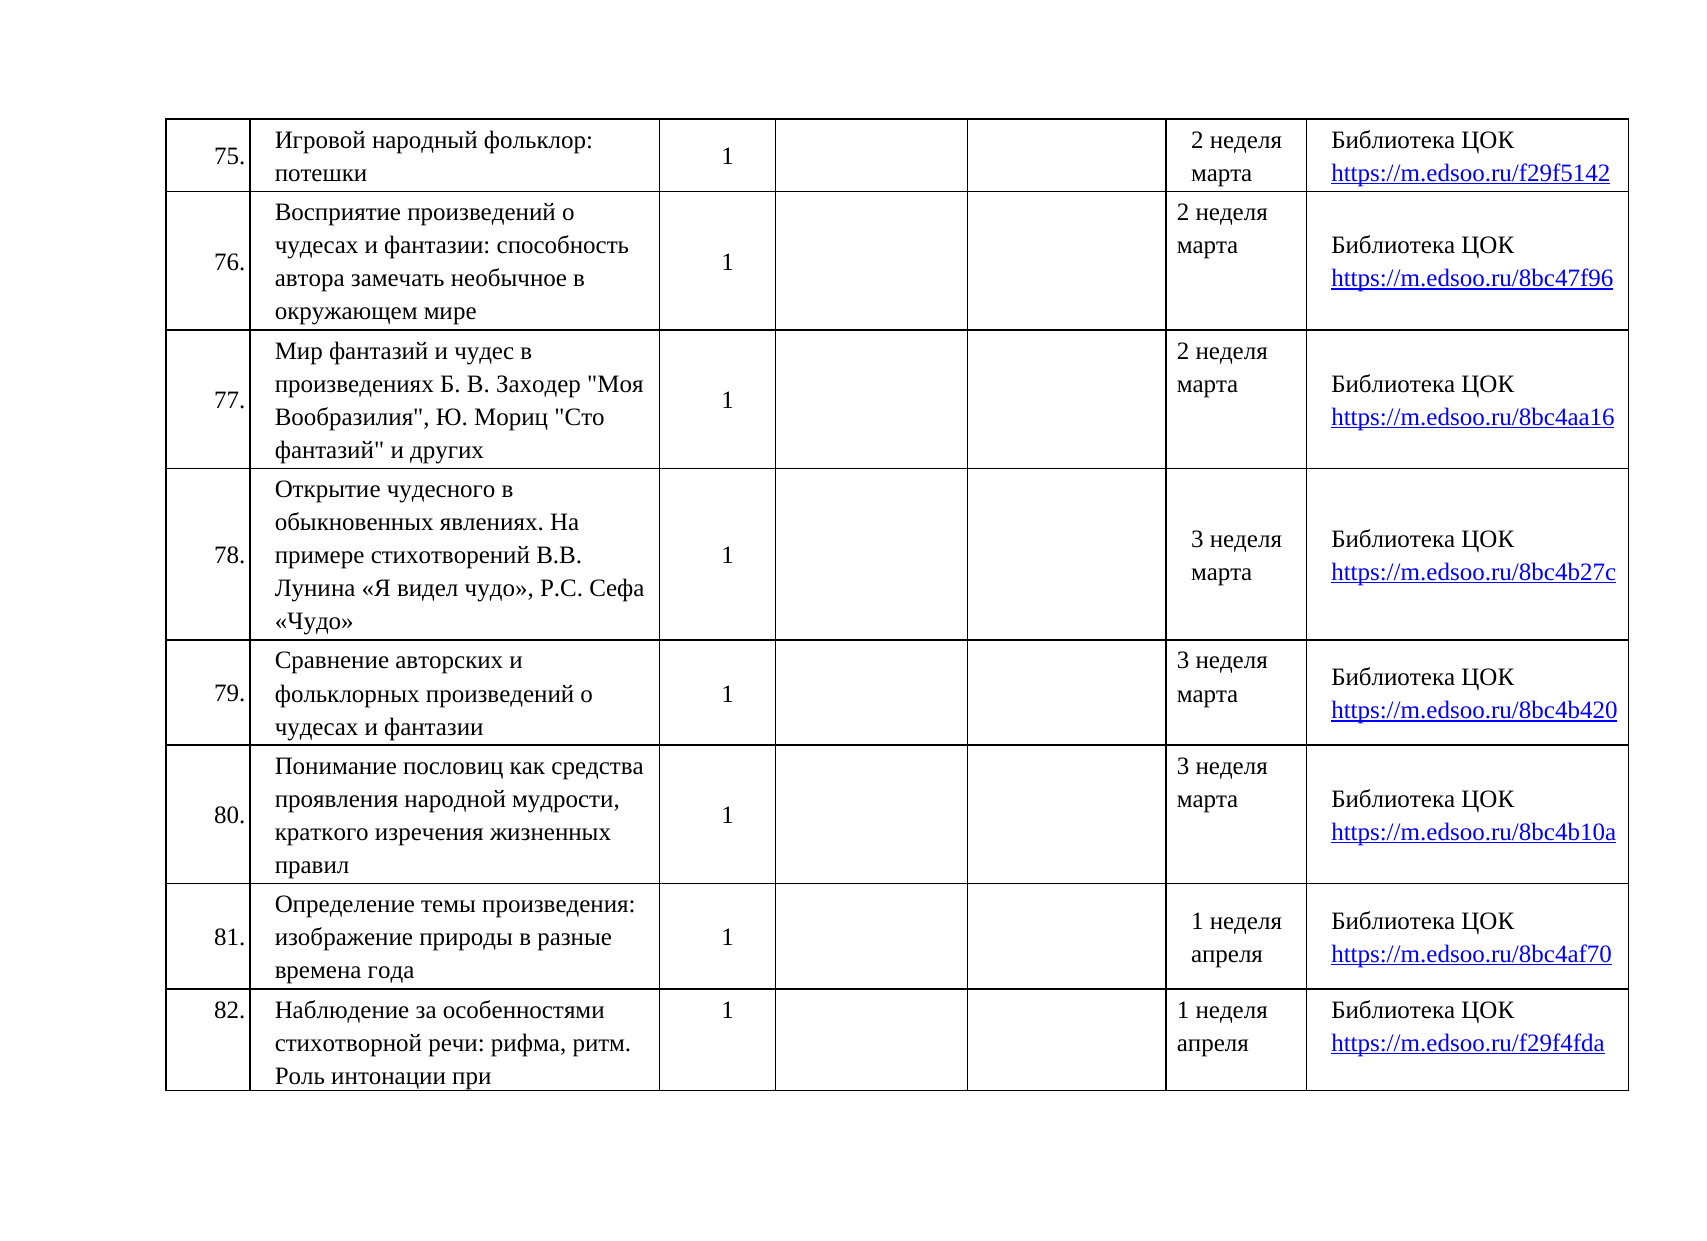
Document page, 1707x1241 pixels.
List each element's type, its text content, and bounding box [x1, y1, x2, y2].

table_cell [167, 120, 249, 191]
table_cell Библиотека ЦОК https://m.edsoo.ru/f29f5142 [1307, 120, 1628, 191]
table_cell Библиотека ЦОК https://m.edsoo.ru/8bc4af70 [1307, 884, 1628, 988]
table_cell [167, 192, 249, 329]
table_cell Библиотека ЦОК https://m.edsoo.ru/8bc4b10a [1307, 746, 1628, 883]
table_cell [251, 990, 659, 1090]
table_cell 2 неделя марта [1167, 192, 1306, 329]
table_cell [776, 331, 967, 467]
table_cell 2 неделя марта [1167, 331, 1306, 467]
table_cell [167, 469, 249, 639]
table_cell 1 [660, 331, 775, 467]
table_cell [167, 990, 249, 1090]
table_cell [776, 641, 967, 744]
table_cell [968, 120, 1165, 191]
table_cell 1 [660, 746, 775, 883]
table_cell [968, 641, 1165, 744]
table_cell Восприятие произведений о чудесах и фантазии: способность автора замечать необычное в окружающем мире [251, 192, 659, 329]
table_cell [167, 331, 249, 467]
table_cell 2 неделя марта [1167, 120, 1306, 191]
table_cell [1307, 990, 1628, 1090]
table_cell Понимание пословиц как средства проявления народной мудрости, краткого изречения жизненных правил [251, 746, 659, 883]
table_cell 1 неделя апреля [1167, 990, 1306, 1090]
table_cell Библиотека ЦОК https://m.edsoo.ru/8bc4b27c [1307, 469, 1628, 639]
table_cell [968, 192, 1165, 329]
table_cell Библиотека ЦОК https://m.edsoo.ru/8bc4aa16 [1307, 331, 1628, 467]
table_cell [776, 120, 967, 191]
table_cell [968, 990, 1165, 1090]
table_cell 3 неделя марта [1167, 746, 1306, 883]
table_cell [968, 884, 1165, 988]
table_cell Открытие чудесного в обыкновенных явлениях. На примере стихотворений В.В. Лунина «Я видел чудо», Р.С. Сефа «Чудо» [251, 469, 659, 639]
table_cell Игровой народный фольклор: потешки [251, 120, 659, 191]
table_cell [776, 192, 967, 329]
table_cell Библиотека ЦОК https://m.edsoo.ru/8bc4b420 [1307, 641, 1628, 744]
table_cell 1 [660, 884, 775, 988]
table_cell 1 [660, 469, 775, 639]
table_cell 1 [660, 192, 775, 329]
table_cell 1 [660, 990, 775, 1090]
table_cell [776, 746, 967, 883]
table_cell [167, 641, 249, 744]
table_cell 3 неделя марта [1167, 469, 1306, 639]
table_cell [968, 469, 1165, 639]
table_cell Определение темы произведения: изображение природы в разные времена года [251, 884, 659, 988]
table_cell 3 неделя марта [1167, 641, 1306, 744]
table_cell 1 [660, 641, 775, 744]
table_cell Сравнение авторских и фольклорных произведений о чудесах и фантазии [251, 641, 659, 744]
table_cell Мир фантазий и чудес в произведениях Б. В. Заходер "Моя Вообразилия", Ю. Мориц "Сто фантазий" и других [251, 331, 659, 467]
table_cell [167, 884, 249, 988]
table_cell [776, 884, 967, 988]
table_cell Библиотека ЦОК https://m.edsoo.ru/8bc47f96 [1307, 192, 1628, 329]
table_cell [167, 746, 249, 883]
table_cell 1 неделя апреля [1167, 884, 1306, 988]
table_cell [776, 469, 967, 639]
table_cell 1 [660, 120, 775, 191]
table_cell [968, 746, 1165, 883]
table_cell [968, 331, 1165, 467]
table_cell [776, 990, 967, 1090]
